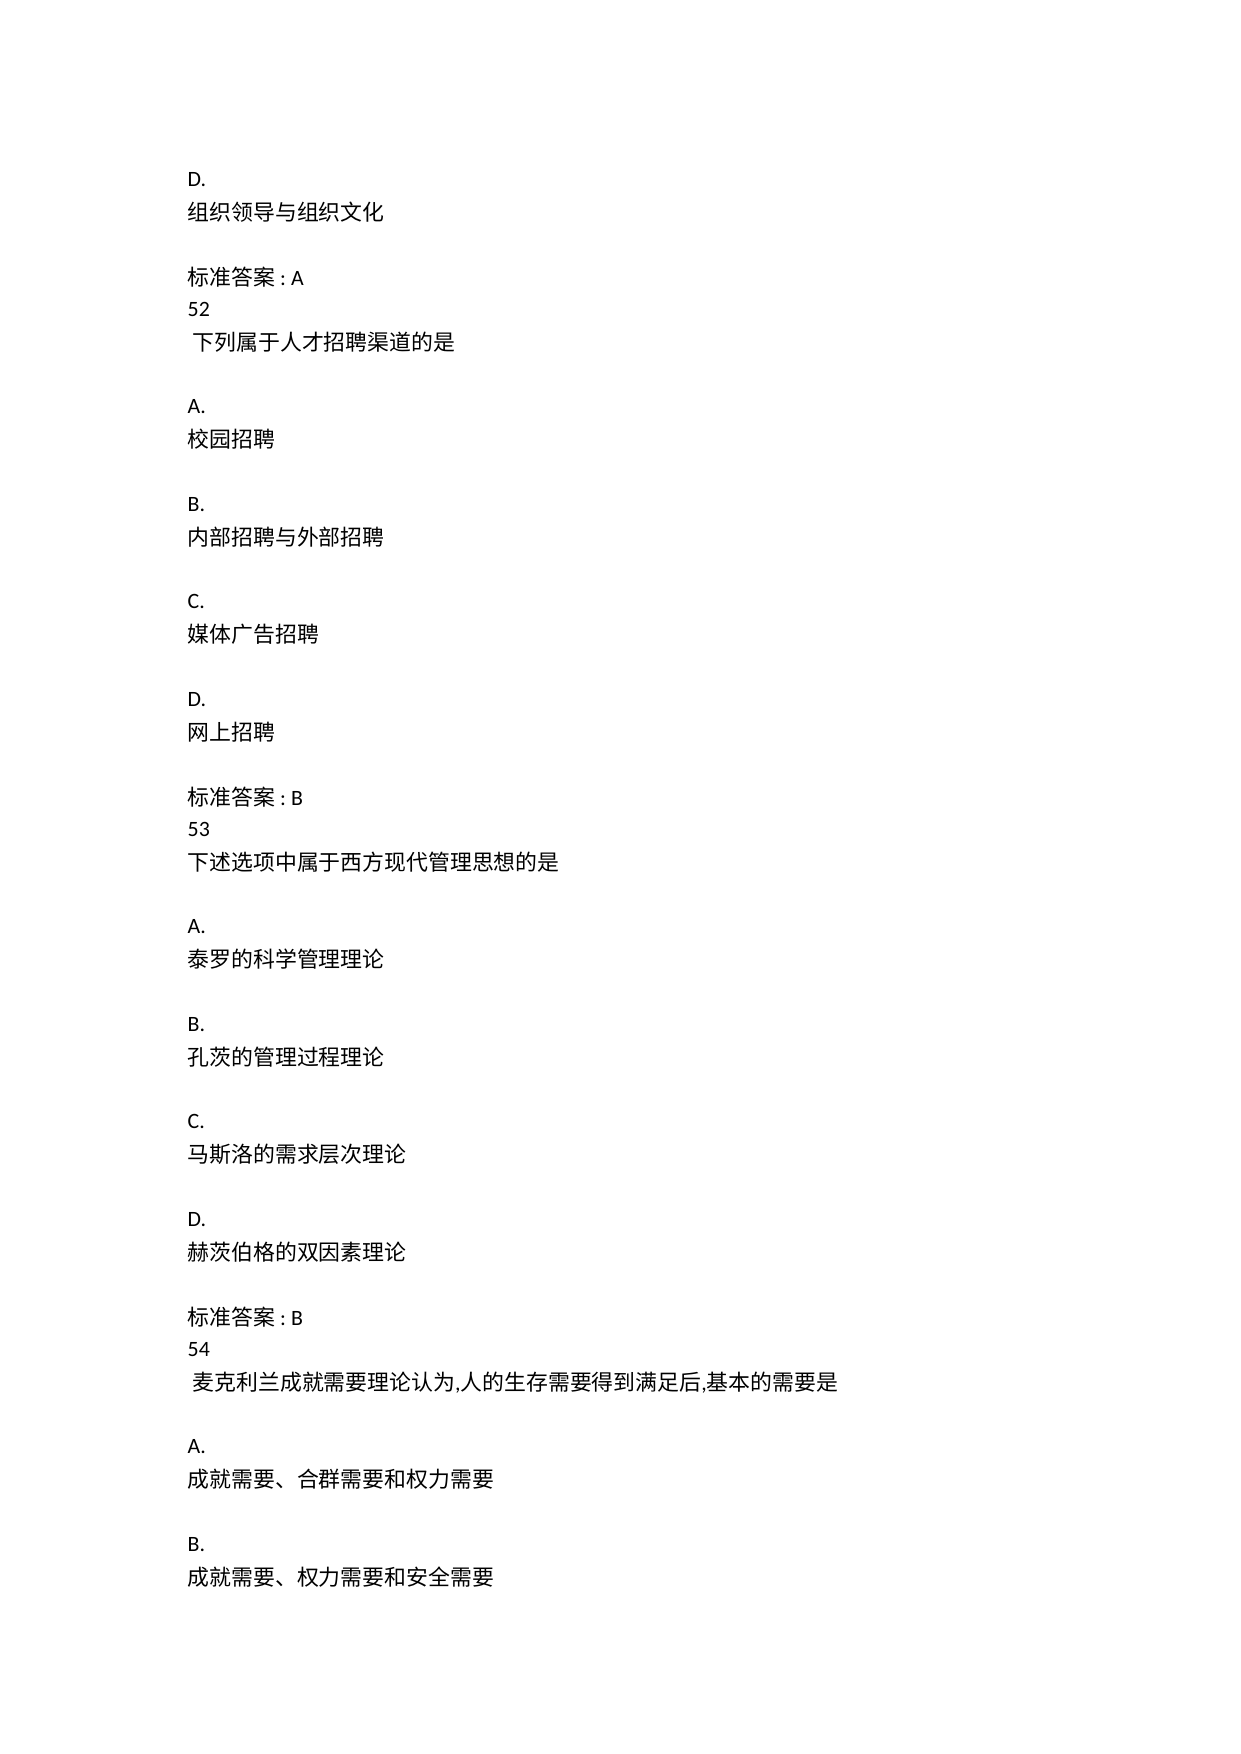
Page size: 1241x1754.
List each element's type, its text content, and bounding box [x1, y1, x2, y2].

text 赫茨伯格的双因素理论 [187, 1234, 1053, 1267]
text B. [187, 1007, 1053, 1039]
text 成就需要、合群需要和权力需要 [187, 1462, 1053, 1494]
text C. [187, 1104, 1053, 1137]
text D. [187, 682, 1053, 714]
text D. [187, 162, 1053, 194]
text 53 [187, 812, 1053, 844]
text 成就需要、权力需要和安全需要 [187, 1559, 1053, 1592]
text 网上招聘 [187, 714, 1053, 747]
text 52 [187, 292, 1053, 324]
text 54 [187, 1332, 1053, 1364]
text 组织领导与组织文化 [187, 194, 1053, 227]
text 下列属于人才招聘渠道的是 [187, 324, 1053, 357]
text A. [187, 389, 1053, 422]
text 标准答案 : B [187, 1299, 1053, 1332]
text 泰罗的科学管理理论 [187, 942, 1053, 974]
text 内部招聘与外部招聘 [187, 519, 1053, 552]
text 校园招聘 [187, 422, 1053, 454]
text 马斯洛的需求层次理论 [187, 1137, 1053, 1169]
text 下述选项中属于西方现代管理思想的是 [187, 844, 1053, 877]
text 标准答案 : B [187, 779, 1053, 812]
text B. [187, 487, 1053, 519]
text A. [187, 1429, 1053, 1462]
text 孔茨的管理过程理论 [187, 1039, 1053, 1072]
text C. [187, 584, 1053, 617]
text B. [187, 1527, 1053, 1559]
text A. [187, 909, 1053, 942]
text 标准答案 : A [187, 259, 1053, 292]
text 媒体广告招聘 [187, 617, 1053, 649]
text D. [187, 1202, 1053, 1234]
text 麦克利兰成就需要理论认为,人的生存需要得到满足后,基本的需要是 [187, 1364, 1053, 1397]
